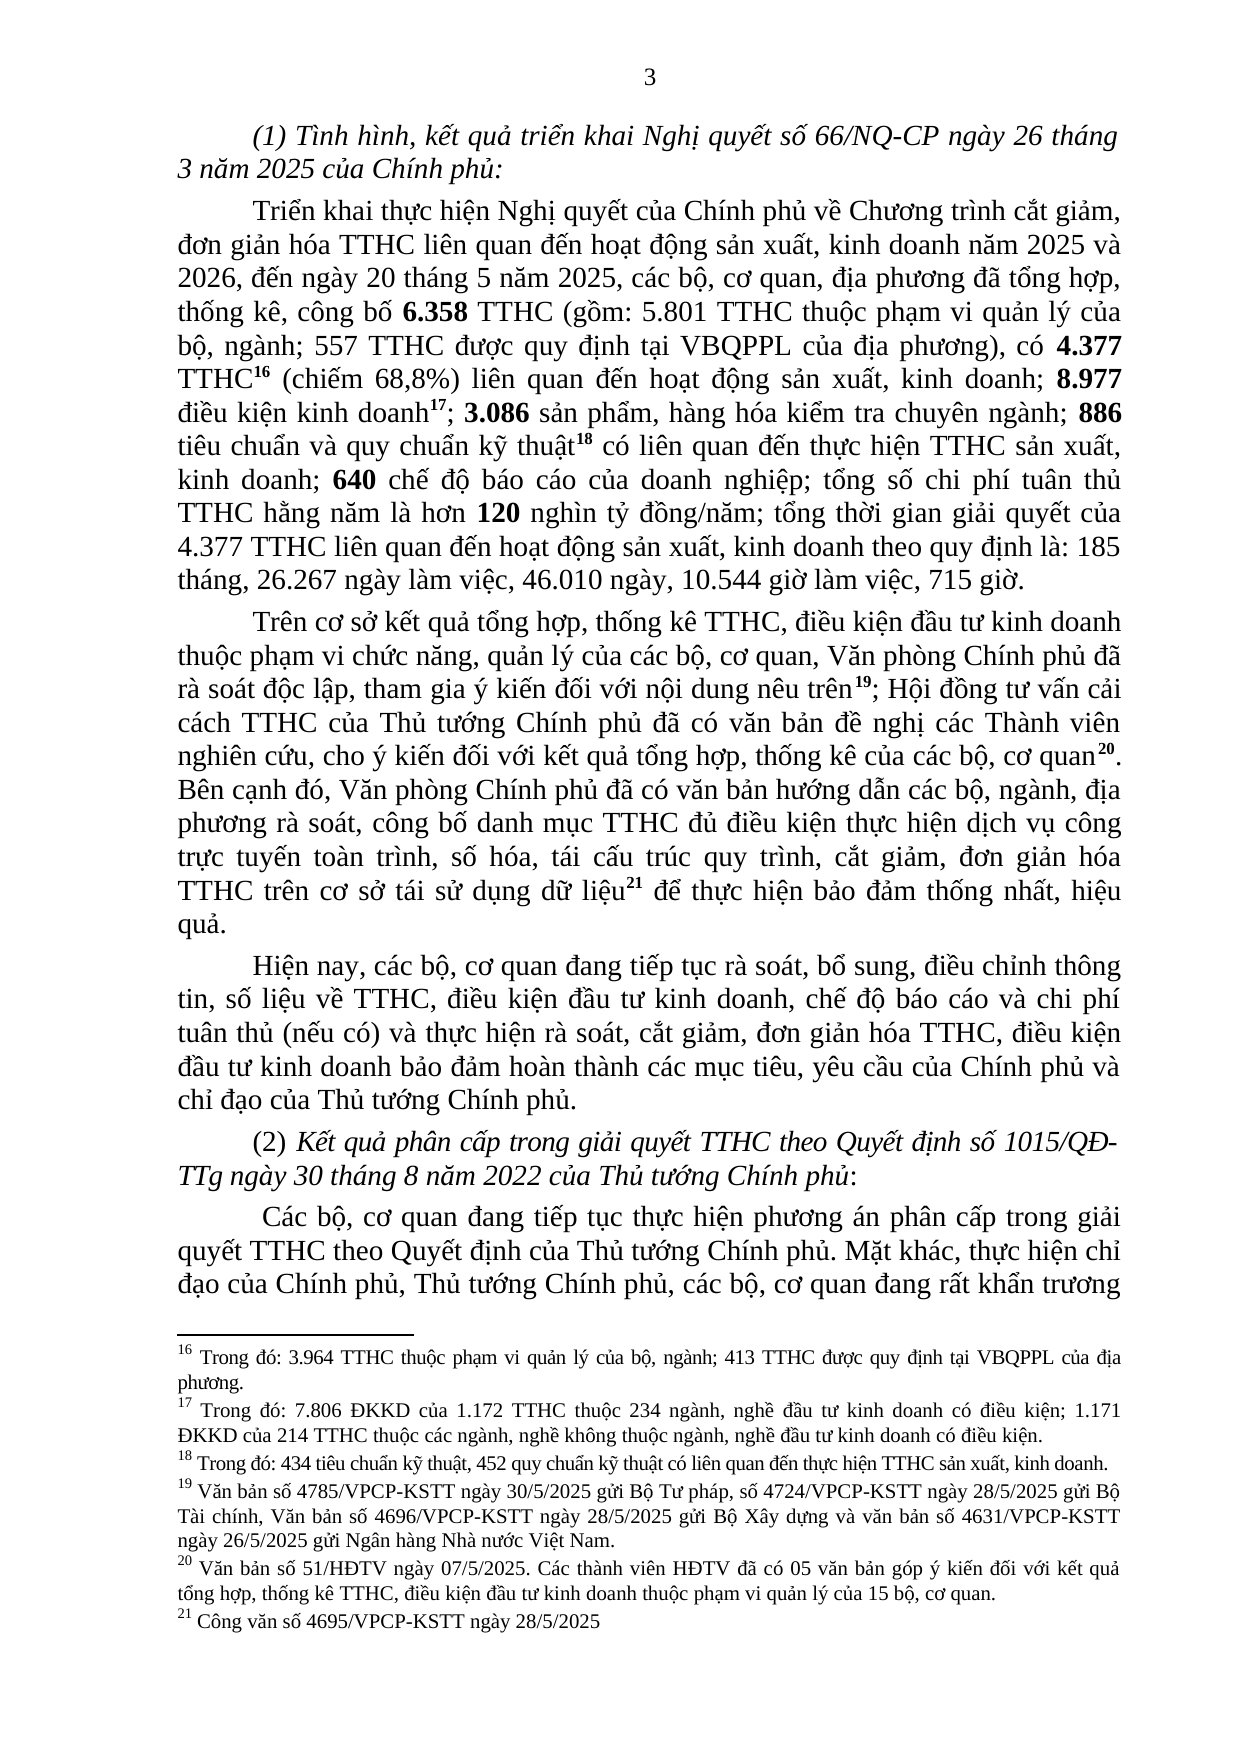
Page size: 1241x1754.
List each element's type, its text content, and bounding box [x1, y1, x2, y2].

text (2) Kết quả phân cấp trong giải quyết TTHC theo Quyết định số 1015/QĐ-TTg ngày 30 tháng 8 năm 2022 của Thủ tướng Chính phủ: [177, 1124, 1122, 1191]
text Triển khai thực hiện Nghị quyết của Chính phủ về Chương trình cắt giảm, đơn giản hóa TTHC liên quan đến hoạt động sản xuất, kinh doanh năm 2025 và 2026, đến ngày 20 tháng 5 năm 2025, các bộ, cơ quan, địa phương đã tổng hợp, thống kê, công bố 6.358 TTHC (gồm: 5.801 TTHC thuộc phạm vi quản lý của bộ, ngành; 557 TTHC được quy định tại VBQPPL của địa phương), có 4.377 TTHC (chiếm 68,8%) liên quan đến hoạt động sản xuất, kinh doanh; 8.977 điều kiện kinh doanh; 3.086 sản phẩm, hàng hóa kiểm tra chuyên ngành; 886 tiêu chuẩn và quy chuẩn kỹ thuật có liên quan đến thực hiện TTHC sản xuất, kinh doanh; 640 chế độ báo cáo của doanh nghiệp; tổng số chi phí tuân thủ TTHC hằng năm là hơn 120 nghìn tỷ đồng/năm; tổng thời gian giải quyết của 4.377 TTHC liên quan đến hoạt động sản xuất, kinh doanh theo quy định là: 185 tháng, 26.267 ngày làm việc, 46.010 ngày, 10.544 giờ làm việc, 715 giờ. [177, 193, 1122, 596]
text (1) Tình hình, kết quả triển khai Nghị quyết số 66/NQ-CP ngày 26 tháng 3 năm 2025 của Chính phủ: [177, 118, 1122, 185]
text Hiện nay, các bộ, cơ quan đang tiếp tục rà soát, bổ sung, điều chỉnh thông tin, số liệu về TTHC, điều kiện đầu tư kinh doanh, chế độ báo cáo và chi phí tuân thủ (nếu có) và thực hiện rà soát, cắt giảm, đơn giản hóa TTHC, điều kiện đầu tư kinh doanh bảo đảm hoàn thành các mục tiêu, yêu cầu của Chính phủ và chỉ đạo của Thủ tướng Chính phủ. [177, 948, 1122, 1116]
text Trên cơ sở kết quả tổng hợp, thống kê TTHC, điều kiện đầu tư kinh doanh thuộc phạm vi chức năng, quản lý của các bộ, cơ quan, Văn phòng Chính phủ đã rà soát độc lập, tham gia ý kiến đối với nội dung nêu trên; Hội đồng tư vấn cải cách TTHC của Thủ tướng Chính phủ đã có văn bản đề nghị các Thành viên nghiên cứu, cho ý kiến đối với kết quả tổng hợp, thống kê của các bộ, cơ quan. Bên cạnh đó, Văn phòng Chính phủ đã có văn bản hướng dẫn các bộ, ngành, địa phương rà soát, công bố danh mục TTHC đủ điều kiện thực hiện dịch vụ công trực tuyến toàn trình, số hóa, tái cấu trúc quy trình, cắt giảm, đơn giản hóa TTHC trên cơ sở tái sử dụng dữ liệu để thực hiện bảo đảm thống nhất, hiệu quả. [177, 604, 1122, 940]
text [177, 1199, 1122, 1300]
